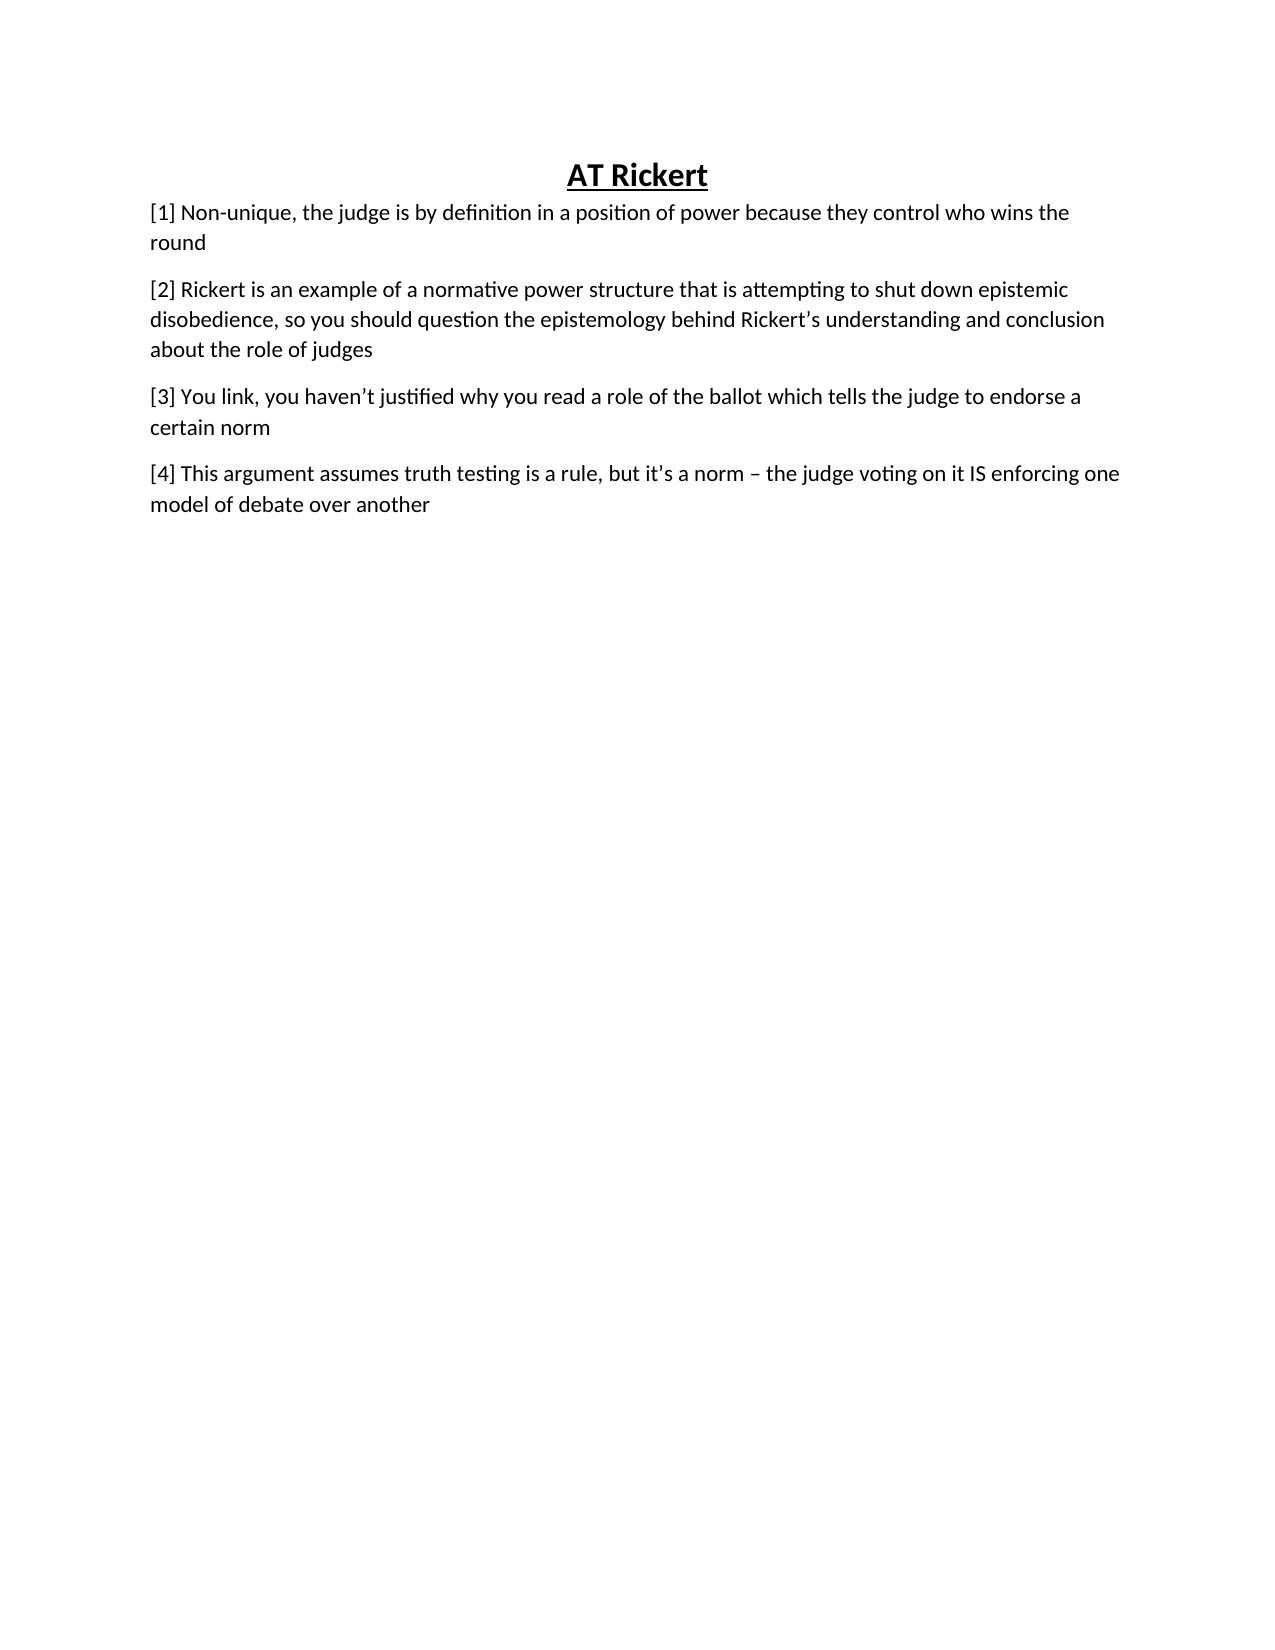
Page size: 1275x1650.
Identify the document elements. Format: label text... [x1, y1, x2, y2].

text [3] You link, you haven’t justified why you read a role of the ballot which tells the judge to endorse a certain norm [150, 382, 1125, 441]
subtitle AT Rickert [150, 154, 1125, 195]
text [1] Non-unique, the judge is by definition in a position of power because they control who wins the round [150, 198, 1125, 256]
text [2] Rickert is an example of a normative power structure that is attempting to shut down epistemic disobedience, so you should question the epistemology behind Rickert’s understanding and conclusion about the role of judges [150, 275, 1125, 364]
text [4] This argument assumes truth testing is a rule, but it’s a norm – the judge voting on it IS enforcing one model of debate over another [150, 459, 1125, 518]
